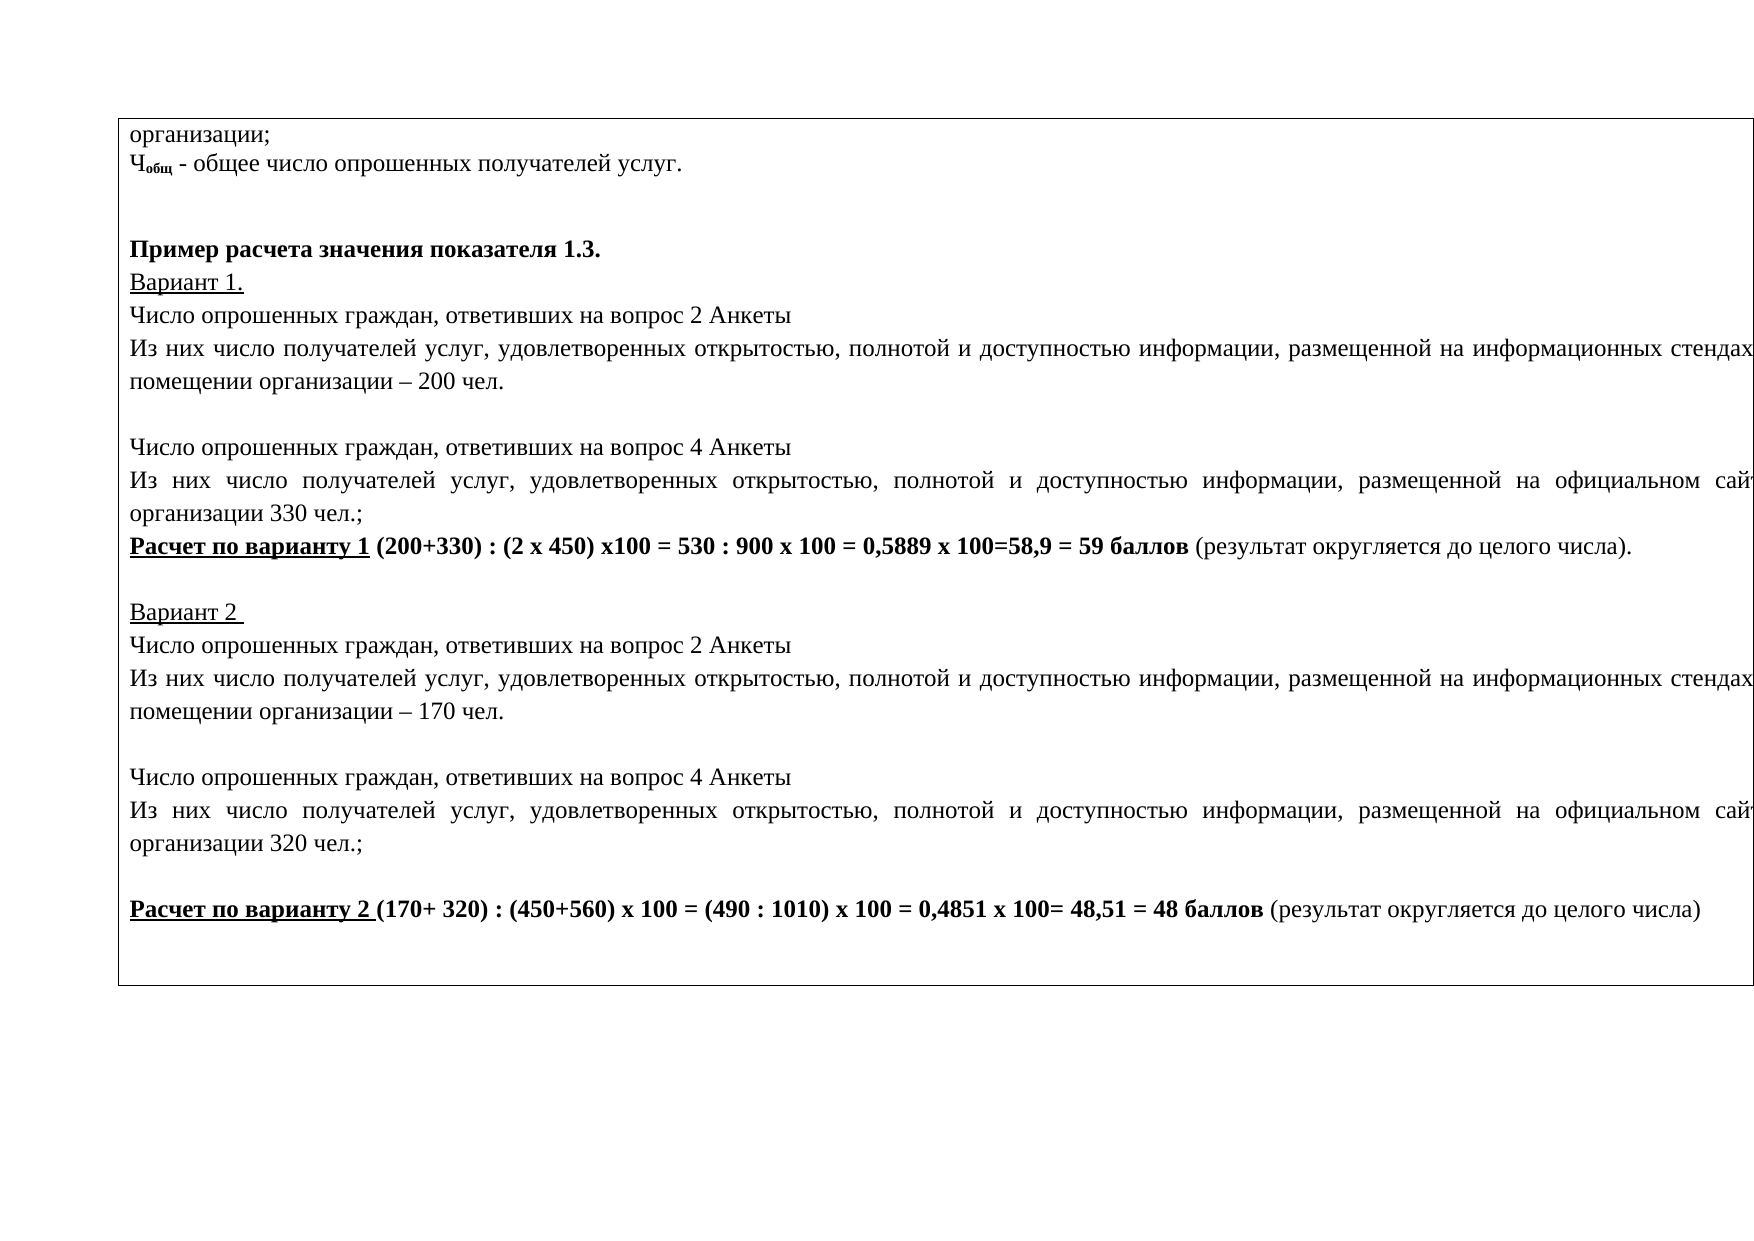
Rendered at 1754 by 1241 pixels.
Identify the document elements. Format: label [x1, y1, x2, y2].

table_header [119, 119, 1753, 985]
